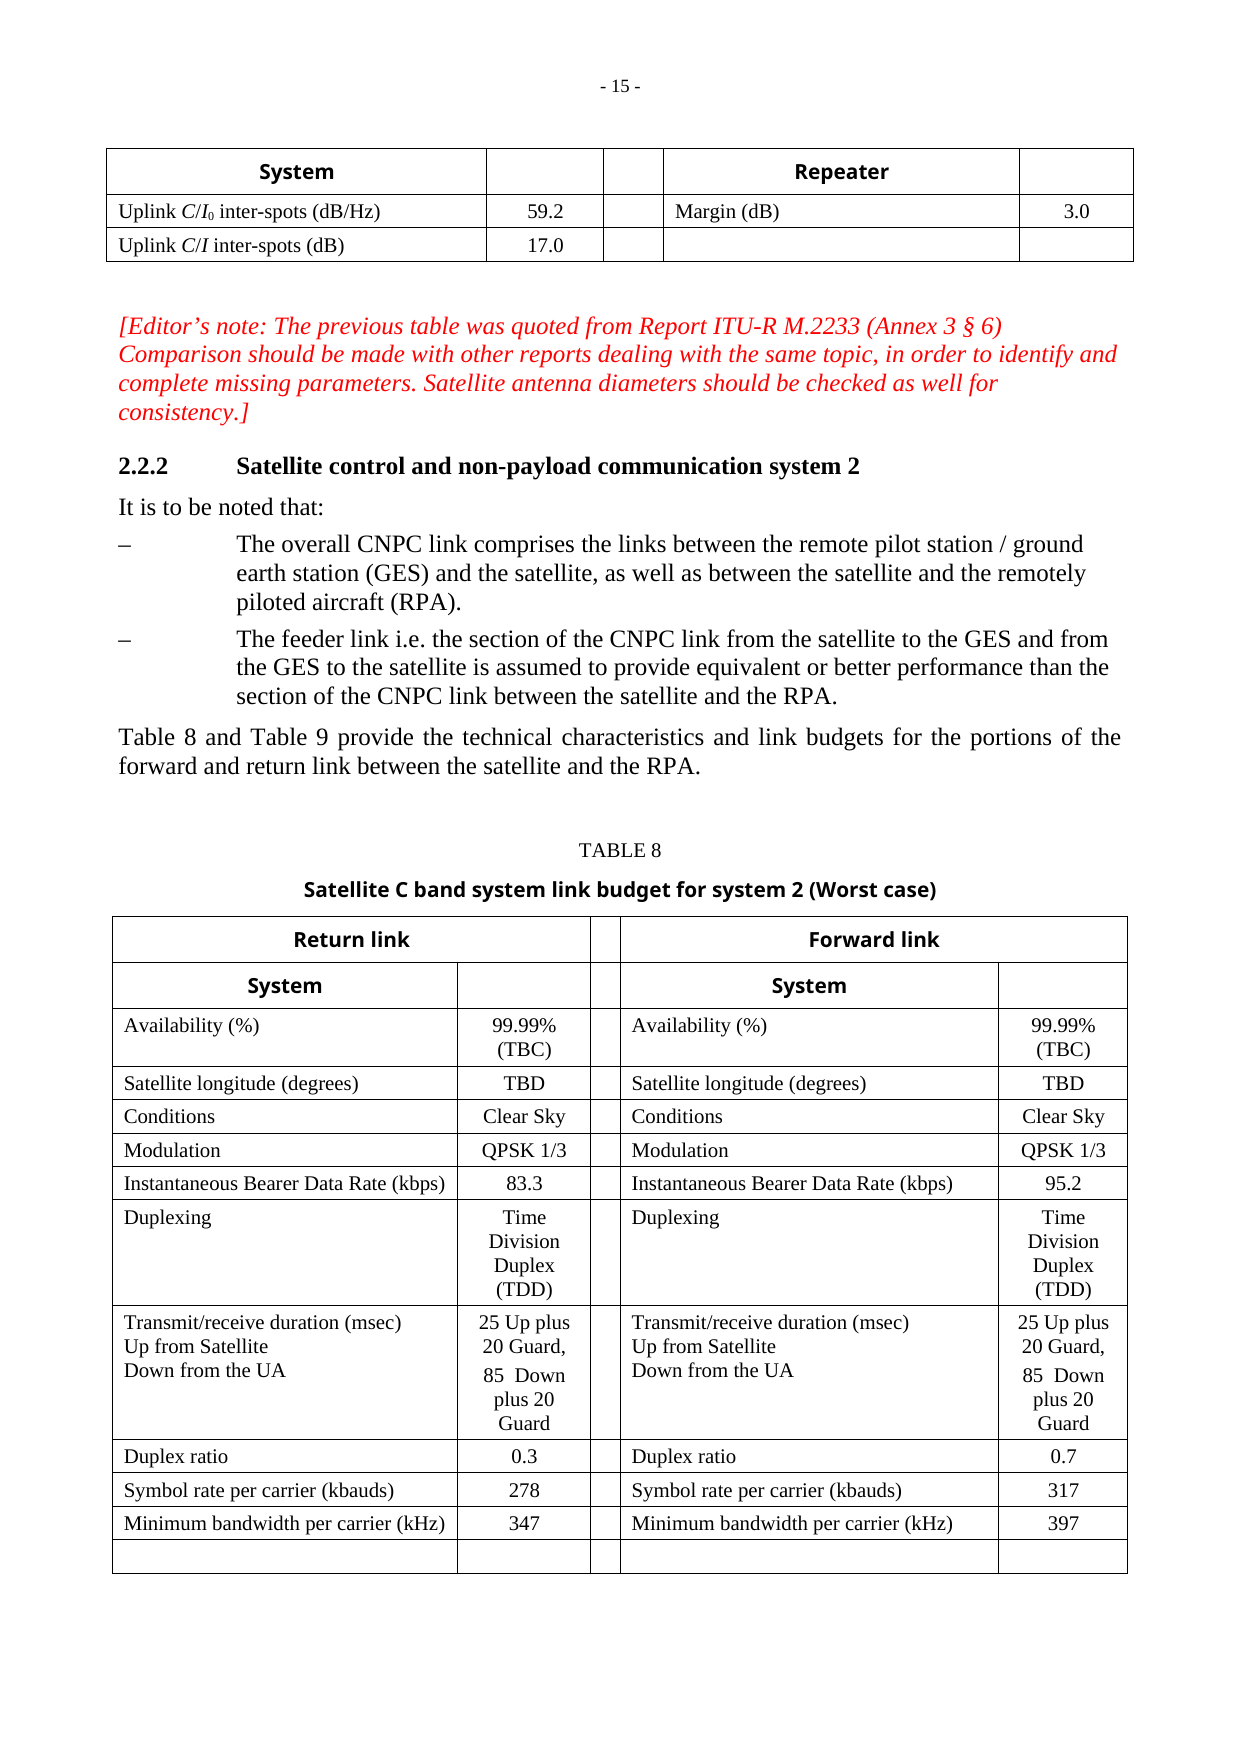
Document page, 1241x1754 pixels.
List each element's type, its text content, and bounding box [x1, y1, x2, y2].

table_cell System [113, 963, 457, 1008]
text – The overall CNPC link comprises the links between the remote pilot station / ground earth station (GES) and the satellite, as well as between the satellite and the remotely piloted aircraft (RPA). [118, 529, 1122, 615]
table_cell [591, 1507, 620, 1539]
table_cell 0.7 [999, 1440, 1127, 1472]
table_cell Minimum bandwidth per carrier (kHz) [621, 1507, 998, 1539]
table_header Return link [113, 917, 590, 962]
table_cell [591, 1200, 620, 1305]
table_cell [621, 1540, 998, 1573]
table_cell Margin (dB) [664, 195, 1019, 227]
table_cell Conditions [113, 1100, 457, 1132]
table_header [591, 917, 620, 962]
table_cell [591, 1134, 620, 1166]
table_cell [591, 1306, 620, 1439]
table_cell Symbol rate per carrier (kbauds) [113, 1473, 457, 1506]
table_cell 317 [999, 1473, 1127, 1506]
table_cell 25 Up plus 20 Guard, 85 Down plus 20 Guard [999, 1306, 1127, 1439]
table_cell 59.2 [487, 195, 603, 227]
table_cell [999, 963, 1127, 1008]
table_cell 99.99% (TBC) [999, 1009, 1127, 1066]
table_header Repeater [664, 149, 1019, 194]
table_cell TBD [999, 1067, 1127, 1099]
table_cell [591, 1473, 620, 1506]
table_cell Conditions [621, 1100, 998, 1132]
text It is to be noted that: [118, 492, 1122, 521]
subtitle 2.2.2 Satellite control and non-payload communication system 2 [118, 451, 1122, 479]
table_cell Transmit/receive duration (msec) Up from Satellite Down from the UA [621, 1306, 998, 1439]
table_cell 347 [458, 1507, 590, 1539]
table_cell 278 [458, 1473, 590, 1506]
table_cell Clear Sky [999, 1100, 1127, 1132]
table_cell Instantaneous Bearer Data Rate (kbps) [621, 1167, 998, 1199]
table_cell [591, 1167, 620, 1199]
table_cell [591, 963, 620, 1008]
table_cell Modulation [113, 1134, 457, 1166]
table_header Forward link [621, 917, 1127, 962]
table_cell [999, 1540, 1127, 1573]
table_cell [458, 963, 590, 1008]
table_cell QPSK 1/3 [458, 1134, 590, 1166]
table_cell Duplexing [621, 1200, 998, 1305]
table_cell [604, 195, 663, 227]
table_cell Minimum bandwidth per carrier (kHz) [113, 1507, 457, 1539]
text – The feeder link i.e. the section of the CNPC link from the satellite to the GES and from the GES to the satellite is assumed to provide equivalent or better performance than the section of the CNPC link between the satellite and the RPA. [118, 624, 1122, 710]
text [Editor’s note: The previous table was quoted from Report ITU-R M.2233 (Annex 3 § 6) Comparison should be made with other reports dealing with the same topic, in order to identify and complete missing parameters. Satellite antenna diameters should be checked as well for consistency.] [118, 311, 1122, 426]
table_cell [1020, 228, 1133, 261]
text Table 8 and Table 9 provide the technical characteristics and link budgets for the portions of the forward and return link between the satellite and the RPA. [118, 722, 1122, 780]
table_cell Availability (%) [113, 1009, 457, 1066]
table_cell Uplink C/I0 inter-spots (dB/Hz) [107, 195, 486, 227]
table_cell 99.99% (TBC) [458, 1009, 590, 1066]
table_cell TBD [458, 1067, 590, 1099]
table_cell [591, 1009, 620, 1066]
table_cell 17.0 [487, 228, 603, 261]
table_cell [604, 228, 663, 261]
table_cell Duplex ratio [113, 1440, 457, 1472]
table_cell System [621, 963, 998, 1008]
table_cell Modulation [621, 1134, 998, 1166]
table_cell [458, 1540, 590, 1573]
table_cell Duplex ratio [621, 1440, 998, 1472]
table_cell 95.2 [999, 1167, 1127, 1199]
table_cell Availability (%) [621, 1009, 998, 1066]
table_cell Transmit/receive duration (msec) Up from Satellite Down from the UA [113, 1306, 457, 1439]
table_cell 397 [999, 1507, 1127, 1539]
table_cell [664, 228, 1019, 261]
table_header System [107, 149, 486, 194]
table_cell Satellite longitude (degrees) [621, 1067, 998, 1099]
table_cell Time Division Duplex (TDD) [458, 1200, 590, 1305]
table_cell Duplexing [113, 1200, 457, 1305]
table_cell Uplink C/I inter-spots (dB) [107, 228, 486, 261]
table_header [487, 149, 603, 194]
table_cell 83.3 [458, 1167, 590, 1199]
table_cell 25 Up plus 20 Guard, 85 Down plus 20 Guard [458, 1306, 590, 1439]
table_cell Time Division Duplex (TDD) [999, 1200, 1127, 1305]
table_header [604, 149, 663, 194]
table_cell [591, 1067, 620, 1099]
text TABLE 8 [118, 838, 1122, 862]
table_cell 3.0 [1020, 195, 1133, 227]
table_cell Instantaneous Bearer Data Rate (kbps) [113, 1167, 457, 1199]
table_cell QPSK 1/3 [999, 1134, 1127, 1166]
title Satellite C band system link budget for system 2 (Worst case) [118, 875, 1122, 903]
table_cell [113, 1540, 457, 1573]
table_cell Satellite longitude (degrees) [113, 1067, 457, 1099]
table_cell [591, 1540, 620, 1573]
table_cell Symbol rate per carrier (kbauds) [621, 1473, 998, 1506]
table_cell [591, 1440, 620, 1472]
table_cell Clear Sky [458, 1100, 590, 1132]
table_cell 0.3 [458, 1440, 590, 1472]
table_cell [591, 1100, 620, 1132]
table_header [1020, 149, 1133, 194]
